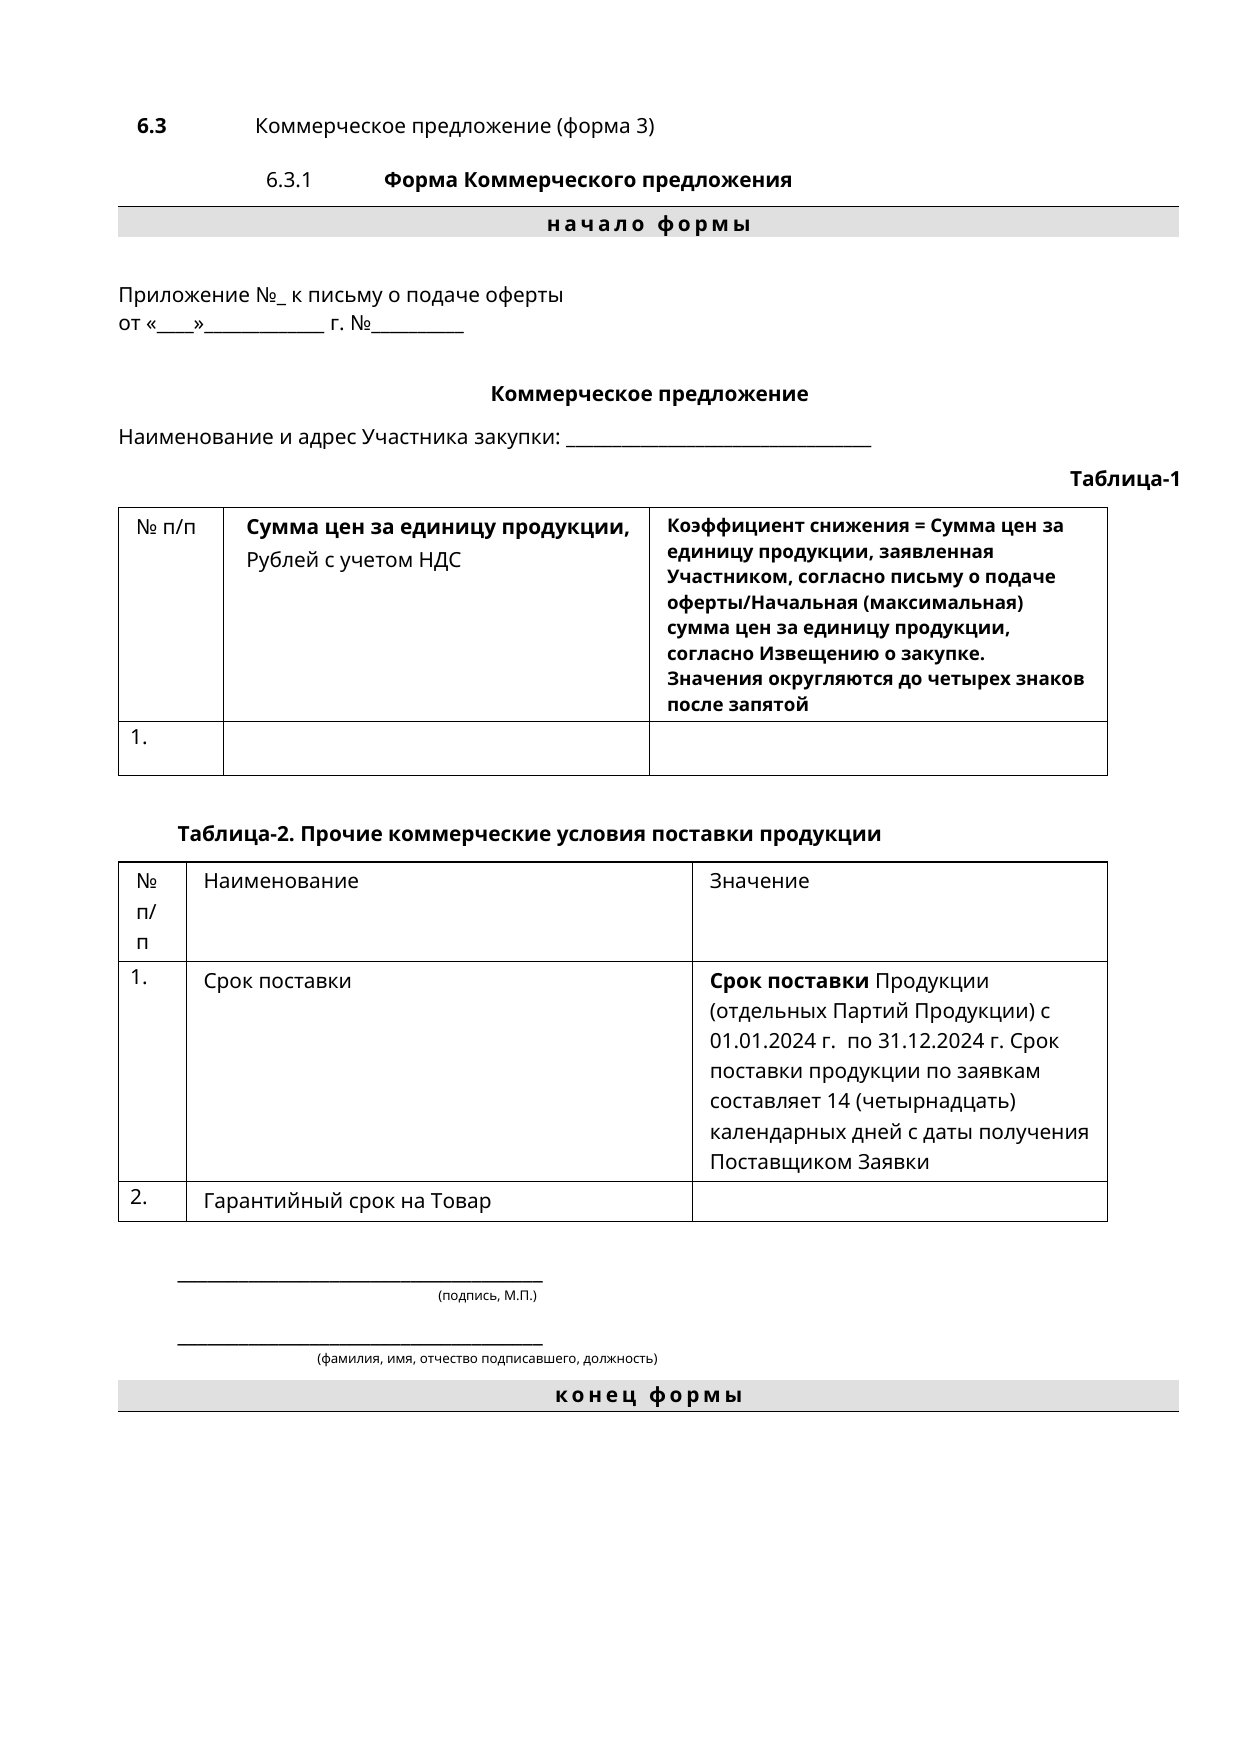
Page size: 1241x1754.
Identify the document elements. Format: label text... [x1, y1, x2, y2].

text (фамилия, имя, отчество подписавшего, должность) [118, 1349, 797, 1380]
text Наименование и адрес Участника закупки: _________________________________ [118, 422, 1181, 450]
table_cell Срок поставки [187, 962, 692, 1181]
table_cell [119, 1182, 186, 1221]
text (подпись, М.П.) [118, 1286, 797, 1318]
text начало формы [118, 207, 1179, 237]
table_header Значение [693, 863, 1107, 961]
table_cell [119, 962, 186, 1181]
table_header Наименование [187, 863, 692, 961]
text ____________________________________ [118, 1318, 1181, 1349]
table_cell [693, 1182, 1107, 1221]
table_cell [650, 722, 1107, 775]
text Таблица-1 [118, 464, 1181, 493]
table_cell [224, 722, 649, 775]
table_cell Гарантийный срок на Товар [187, 1182, 692, 1221]
table_header Сумма цен за единицу продукции, Рублей с учетом НДС [224, 508, 649, 721]
text Приложение №_ к письму о подаче оферты от «____»_____________ г. №__________ [118, 280, 1181, 337]
text Таблица-2. Прочие коммерческие условия поставки продукции [118, 819, 1181, 847]
subtitle Коммерческое предложение (форма 3) [137, 111, 1181, 140]
table_header Коэффициент снижения = Сумма цен за единицу продукции, заявленная Участником, согласно письму о подаче оферты/Начальная (максимальная) сумма цен за единицу продукции, согласно Извещению о закупке. Значения округляются до четырех знаков после запятой [650, 508, 1107, 721]
list Форма Коммерческого предложения [266, 165, 1181, 193]
text ____________________________________ [118, 1255, 1181, 1286]
text конец формы [118, 1380, 1179, 1411]
table_header № п/п [119, 508, 223, 721]
table_cell Срок поставки Продукции (отдельных Партий Продукции) с 01.01.2024 г. по 31.12.2024 г. Срок поставки продукции по заявкам составляет 14 (четырнадцать) календарных дней с даты получения Поставщиком Заявки [693, 962, 1107, 1181]
text Коммерческое предложение [118, 379, 1181, 408]
table_cell [119, 722, 223, 775]
table_header № п/п [119, 863, 186, 961]
